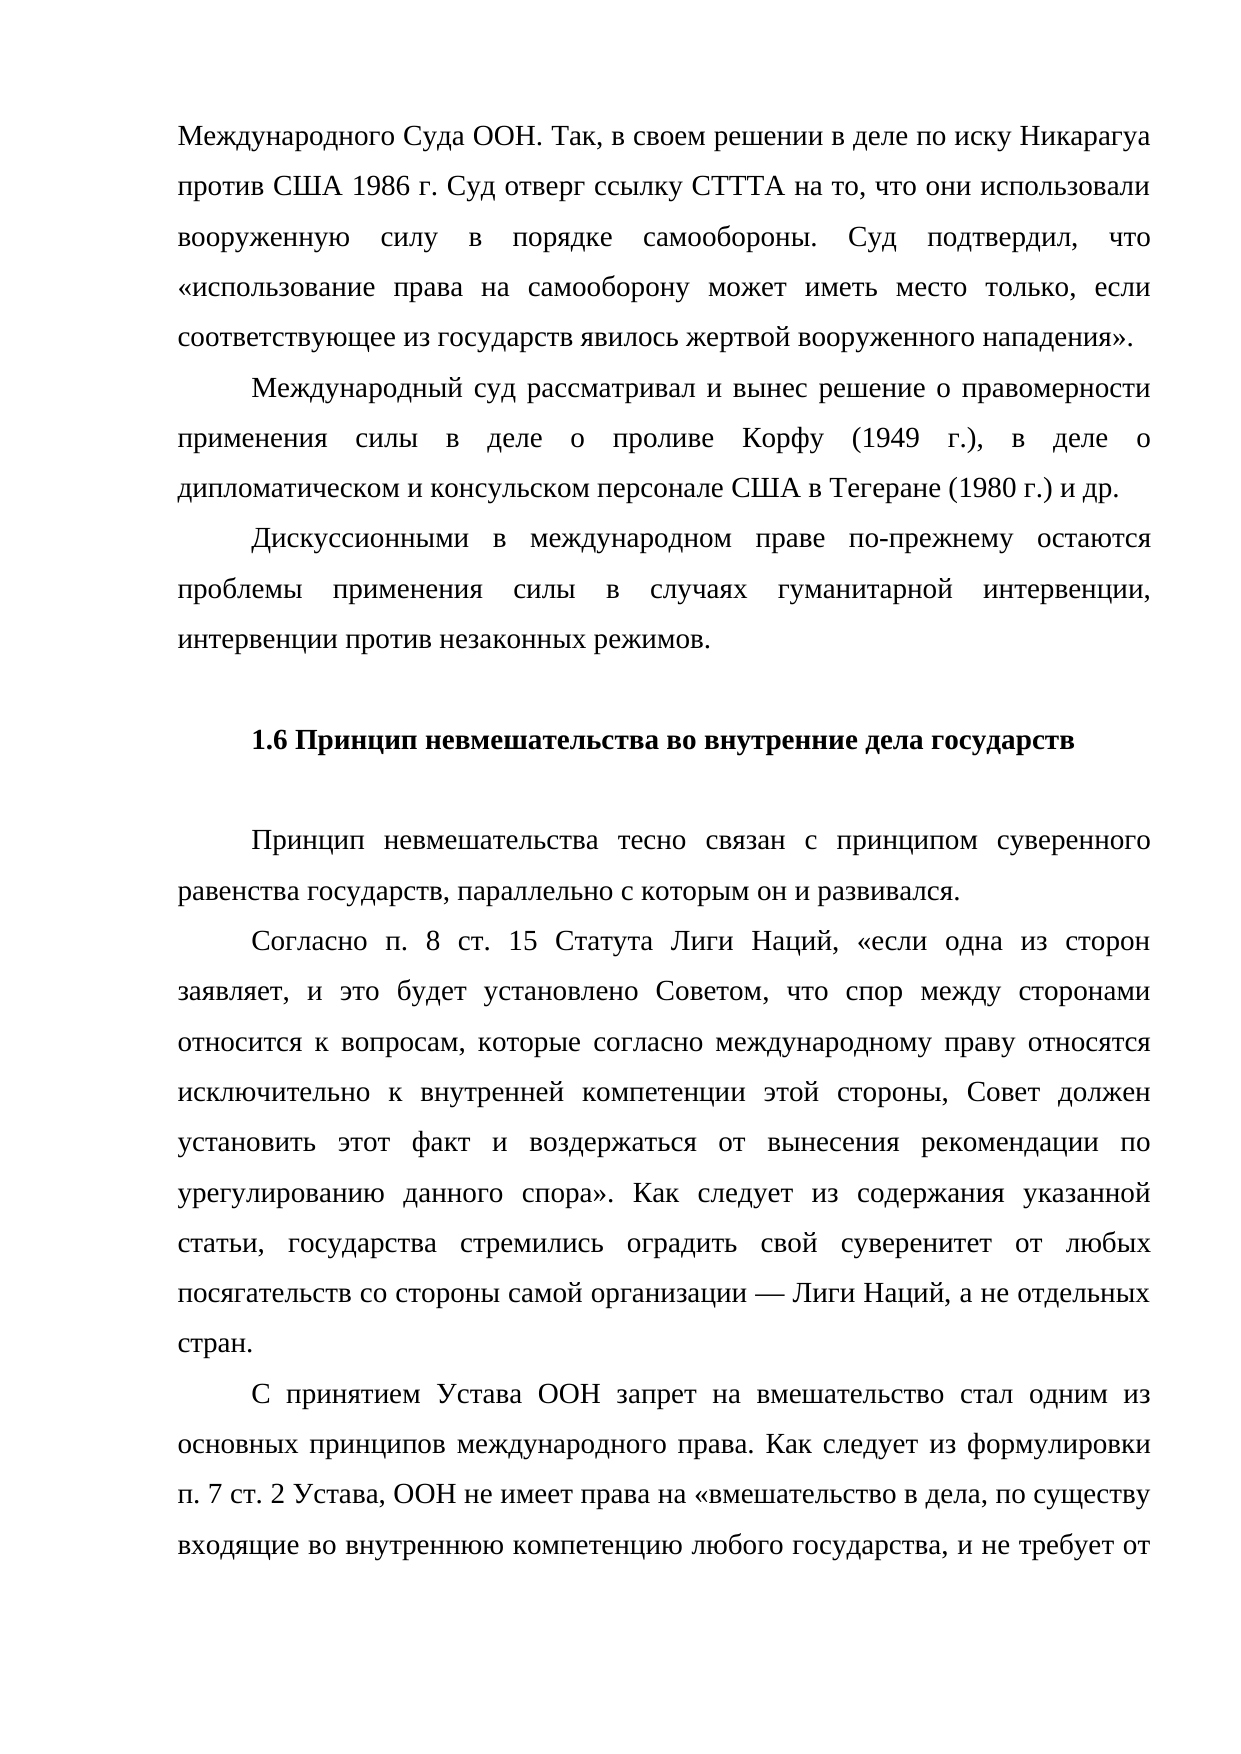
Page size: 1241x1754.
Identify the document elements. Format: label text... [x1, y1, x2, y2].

text Согласно п. 8 ст. 15 Статута Лиги Наций, «если одна из сторон заявляет, и это будет установлено Советом, что спор между сторонами относится к вопросам, которые согласно международному праву относятся исключительно к внутренней компетенции этой стороны, Совет должен установить этот факт и воздержаться от вынесения рекомендации по урегулированию данного спора». Как следует из содержания указанной статьи, государства стремились оградить свой суверенитет от любых посягательств со стороны самой организации — Лиги Наций, а не отдельных стран. [177, 923, 1152, 1359]
text Международный суд рассматривал и вынес решение о правомерности применения силы в деле о проливе Корфу (1949 г.), в деле о дипломатическом и консульском персонале США в Тегеране (1980 г.) и др. [177, 370, 1152, 504]
text Принцип невмешательства тесно связан с принципом суверенного равенства государств, параллельно с которым он и развивался. [177, 822, 1152, 906]
text 1.6 Принцип невмешательства во внутренние дела государств [177, 722, 1152, 755]
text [177, 118, 1152, 353]
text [177, 1376, 1152, 1560]
text Дискуссионными в международном праве по-прежнему остаются проблемы применения силы в случаях гуманитарной интервенции, интервенции против незаконных режимов. [177, 521, 1152, 655]
